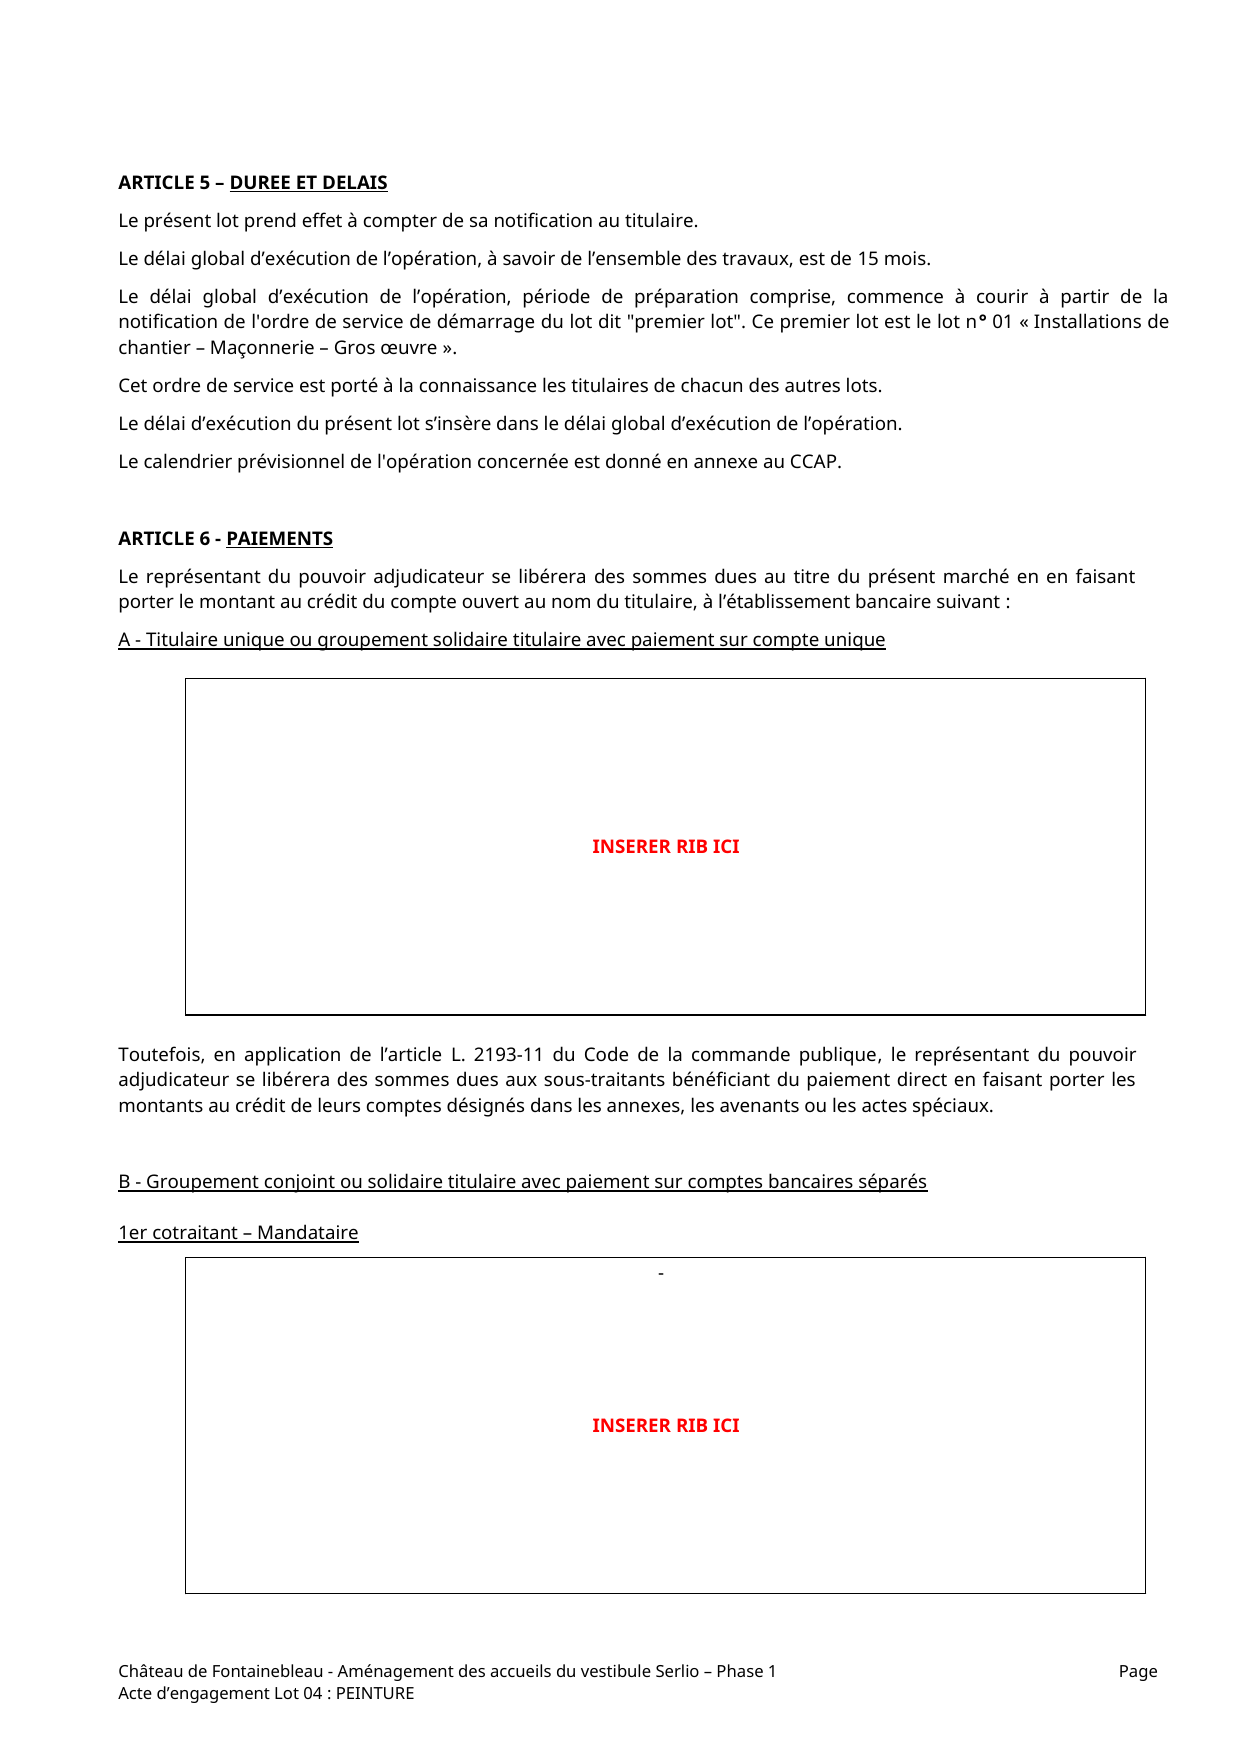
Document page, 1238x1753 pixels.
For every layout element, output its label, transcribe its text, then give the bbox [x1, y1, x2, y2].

subtitle B - Groupement conjoint ou solidaire titulaire avec paiement sur comptes bancaires séparés [118, 1169, 1137, 1194]
text INSERER RIB ICI [186, 1410, 1145, 1438]
text ARTICLE 5 – DUREE ET DELAIS [118, 169, 1169, 195]
text Le présent lot prend effet à compter de sa notification au titulaire. [118, 207, 1169, 233]
text Le délai global d’exécution de l’opération, période de préparation comprise, commence à courir à partir de la notification de l'ordre de service de démarrage du lot dit "premier lot". Ce premier lot est le lot n° 01 « Installations de chantier – Maçonnerie – Gros œuvre ». [118, 283, 1169, 360]
text Le délai global d’exécution de l’opération, à savoir de l’ensemble des travaux, est de 15 mois. [118, 245, 1169, 271]
text Le délai d’exécution du présent lot s’insère dans le délai global d’exécution de l’opération. [118, 410, 1169, 436]
text Cet ordre de service est porté à la connaissance les titulaires de chacun des autres lots. [118, 372, 1169, 398]
text Le calendrier prévisionnel de l'opération concernée est donné en annexe au CCAP. [118, 448, 1169, 474]
text ARTICLE 6 - PAIEMENTS [118, 525, 1169, 550]
text INSERER RIB ICI [186, 831, 1145, 859]
subtitle A - Titulaire unique ou groupement solidaire titulaire avec paiement sur compte unique [118, 626, 1137, 652]
text Le représentant du pouvoir adjudicateur se libérera des sommes dues au titre du présent marché en en faisant porter le montant au crédit du compte ouvert au nom du titulaire, à l’établissement bancaire suivant : [118, 563, 1137, 614]
text - [186, 1258, 1145, 1285]
text 1er cotraitant – Mandataire [118, 1220, 1137, 1245]
text Toutefois, en application de l’article L. 2193-11 du Code de la commande publique, le représentant du pouvoir adjudicateur se libérera des sommes dues aux sous-traitants bénéficiant du paiement direct en faisant porter les montants au crédit de leurs comptes désignés dans les annexes, les avenants ou les actes spéciaux. [118, 1041, 1137, 1118]
